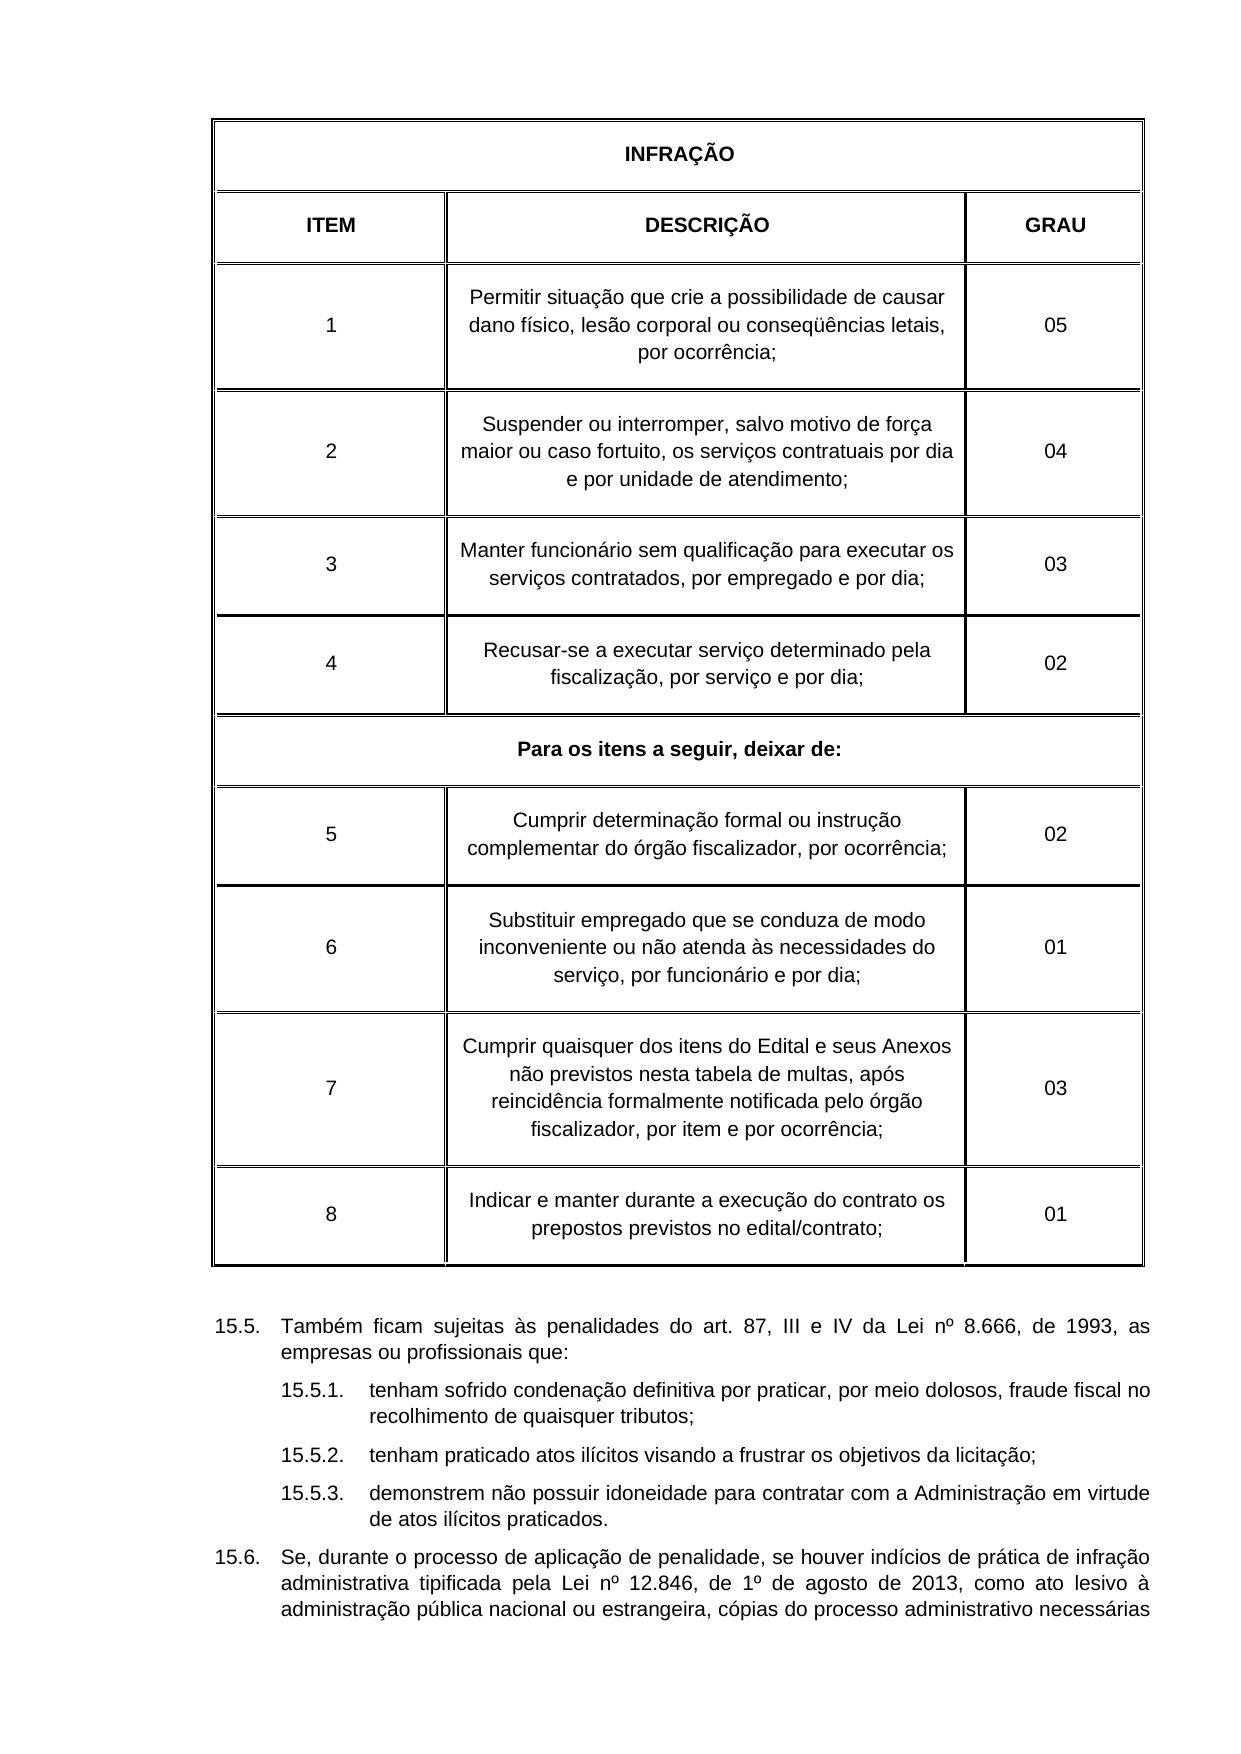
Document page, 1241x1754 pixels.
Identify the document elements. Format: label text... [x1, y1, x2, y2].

table_cell ITEM [213, 190, 446, 261]
table_cell 02 [965, 785, 1143, 884]
table_cell 7 [213, 1011, 446, 1165]
table_cell 04 [967, 388, 1142, 515]
table_cell Suspender ou interromper, salvo motivo de força maior ou caso fortuito, os serviços contratuais por dia e por unidade de atendimento; [448, 392, 964, 515]
table_header INFRAÇÃO [215, 122, 1142, 190]
table_cell 1 [215, 261, 444, 388]
table_cell 03 [965, 1011, 1143, 1165]
table_cell Recusar-se a executar serviço determinado pela fiscalização, por serviço e por dia; [448, 617, 964, 713]
table_cell 4 [215, 614, 444, 713]
table_cell 3 [213, 515, 446, 614]
table_cell Manter funcionário sem qualificação para executar os serviços contratados, por empregado e por dia; [448, 518, 964, 614]
table_cell 01 [965, 1165, 1143, 1264]
subtitle tenham sofrido condenação definitiva por praticar, por meio dolosos, fraude fiscal no recolhimento de quaisquer tributos; [281, 1378, 1152, 1428]
table_cell 2 [215, 388, 444, 515]
table_cell Indicar e manter durante a execução do contrato os prepostos previstos no edital/contrato; [446, 1168, 965, 1264]
subtitle tenham praticado atos ilícitos visando a frustrar os objetivos da licitação; [281, 1442, 1152, 1466]
table_cell GRAU [965, 190, 1143, 261]
table_cell 5 [213, 785, 446, 884]
subtitle demonstrem não possuir idoneidade para contratar com a Administração em virtude de atos ilícitos praticados. [281, 1481, 1152, 1531]
subtitle Também ficam sujeitas às penalidades do art. 87, III e IV da Lei nº 8.666, de 1993, as empresas ou profissionais que: [214, 1314, 1152, 1364]
table_cell Substituir empregado que se conduza de modo inconveniente ou não atenda às necessidades do serviço, por funcionário e por dia; [448, 887, 964, 1011]
table_cell Cumprir determinação formal ou instrução complementar do órgão fiscalizador, por ocorrência; [448, 788, 964, 884]
table_cell Cumprir quaisquer dos itens do Edital e seus Anexos não previstos nesta tabela de multas, após reincidência formalmente notificada pelo órgão fiscalizador, por item e por ocorrência; [448, 1014, 964, 1165]
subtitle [214, 1545, 1152, 1621]
table_cell 03 [965, 515, 1143, 614]
table_cell 05 [967, 261, 1142, 388]
table_cell 8 [213, 1165, 446, 1264]
table_cell 02 [967, 614, 1142, 713]
table_cell Para os itens a seguir, deixar de: [215, 713, 1142, 785]
table_cell 01 [967, 884, 1142, 1011]
table_cell Permitir situação que crie a possibilidade de causar dano físico, lesão corporal ou conseqüências letais, por ocorrência; [448, 265, 964, 388]
table_cell DESCRIÇÃO [448, 193, 964, 261]
table_cell 6 [215, 884, 444, 1011]
